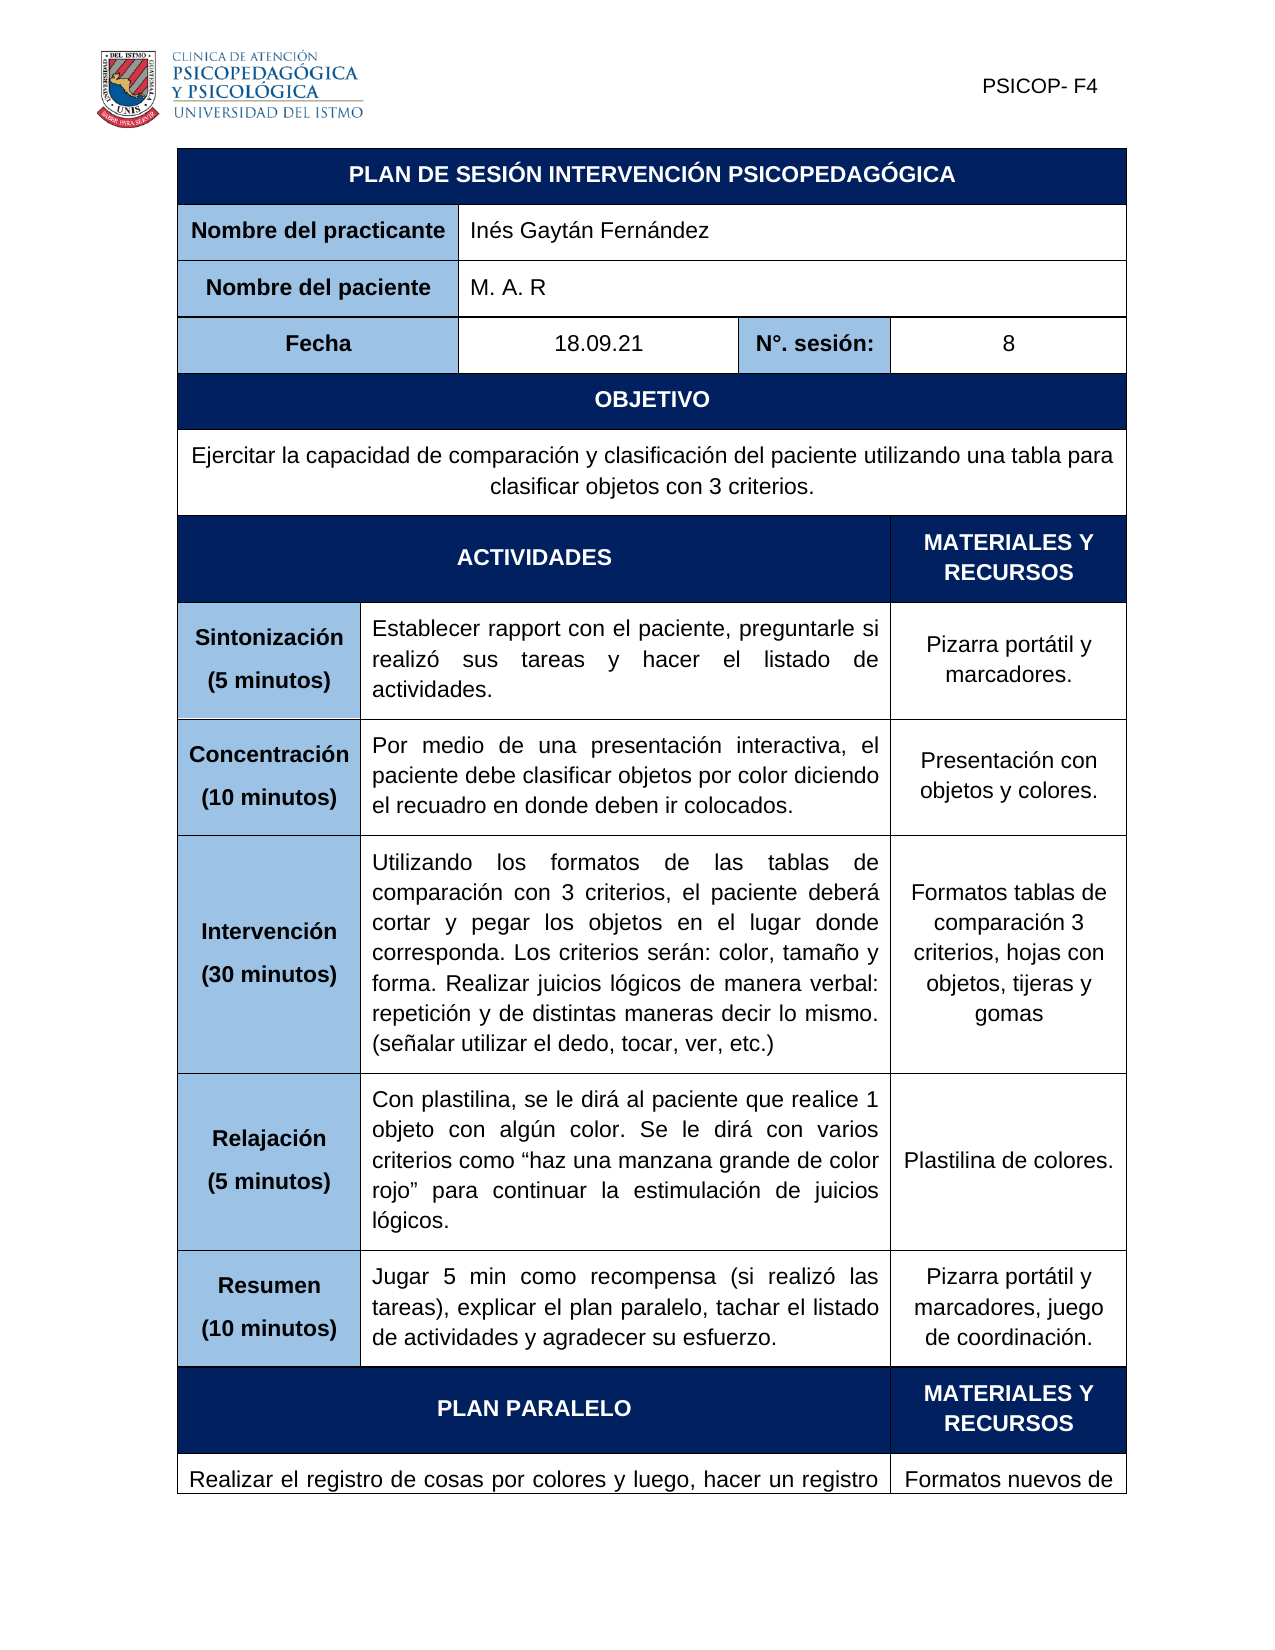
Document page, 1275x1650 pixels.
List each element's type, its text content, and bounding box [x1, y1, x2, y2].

table_cell M. A. R [459, 261, 1126, 316]
table_cell Por medio de una presentación interactiva, el paciente debe clasificar objetos por color diciendo el recuadro en donde deben ir colocados. [361, 720, 890, 835]
table_cell N°. sesión: [739, 318, 890, 373]
table_cell Con plastilina, se le dirá al paciente que realice 1 objeto con algún color. Se le dirá con varios criterios como “haz una manzana grande de color rojo” para continuar la estimulación de juicios lógicos. [361, 1074, 890, 1250]
picture [45, 21, 424, 163]
table_cell ACTIVIDADES [178, 516, 890, 602]
table_cell Fecha [178, 318, 458, 373]
table_cell Presentación con objetos y colores. [891, 720, 1126, 835]
table_cell Ejercitar la capacidad de comparación y clasificación del paciente utilizando una tabla para clasificar objetos con 3 criterios. [178, 430, 1126, 515]
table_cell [891, 1454, 1126, 1493]
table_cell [178, 1454, 890, 1493]
table_cell Pizarra portátil y marcadores, juego de coordinación. [891, 1251, 1126, 1366]
table_cell Pizarra portátil y marcadores. [891, 603, 1126, 718]
table_cell Intervención (30 minutos) [178, 836, 360, 1073]
table_cell Nombre del practicante [178, 205, 458, 260]
table_cell Jugar 5 min como recompensa (si realizó las tareas), explicar el plan paralelo, tachar el listado de actividades y agradecer su esfuerzo. [361, 1251, 890, 1366]
table_cell Formatos tablas de comparación 3 criterios, hojas con objetos, tijeras y gomas [891, 836, 1126, 1073]
table_cell MATERIALES Y RECURSOS [891, 516, 1126, 602]
table_cell Inés Gaytán Fernández [459, 205, 1126, 260]
table_cell Concentración (10 minutos) [178, 720, 360, 835]
table_cell Nombre del paciente [178, 261, 458, 316]
table_cell 8 [891, 318, 1126, 373]
table_cell Relajación (5 minutos) [178, 1074, 360, 1250]
table_cell Sintonización (5 minutos) [178, 603, 360, 718]
table_cell 18.09.21 [459, 318, 738, 373]
table_cell MATERIALES Y RECURSOS [891, 1368, 1126, 1453]
table_header PLAN DE SESIÓN INTERVENCIÓN PSICOPEDAGÓGICA [178, 149, 1126, 204]
table_cell PLAN PARALELO [178, 1368, 890, 1453]
table_cell Resumen (10 minutos) [178, 1251, 360, 1366]
table_cell Establecer rapport con el paciente, preguntarle si realizó sus tareas y hacer el listado de actividades. [361, 603, 890, 718]
table_cell OBJETIVO [178, 374, 1126, 429]
table_cell Utilizando los formatos de las tablas de comparación con 3 criterios, el paciente deberá cortar y pegar los objetos en el lugar donde corresponda. Los criterios serán: color, tamaño y forma. Realizar juicios lógicos de manera verbal: repetición y de distintas maneras decir lo mismo. (señalar utilizar el dedo, tocar, ver, etc.) [361, 836, 890, 1073]
table_cell Plastilina de colores. [891, 1074, 1126, 1250]
